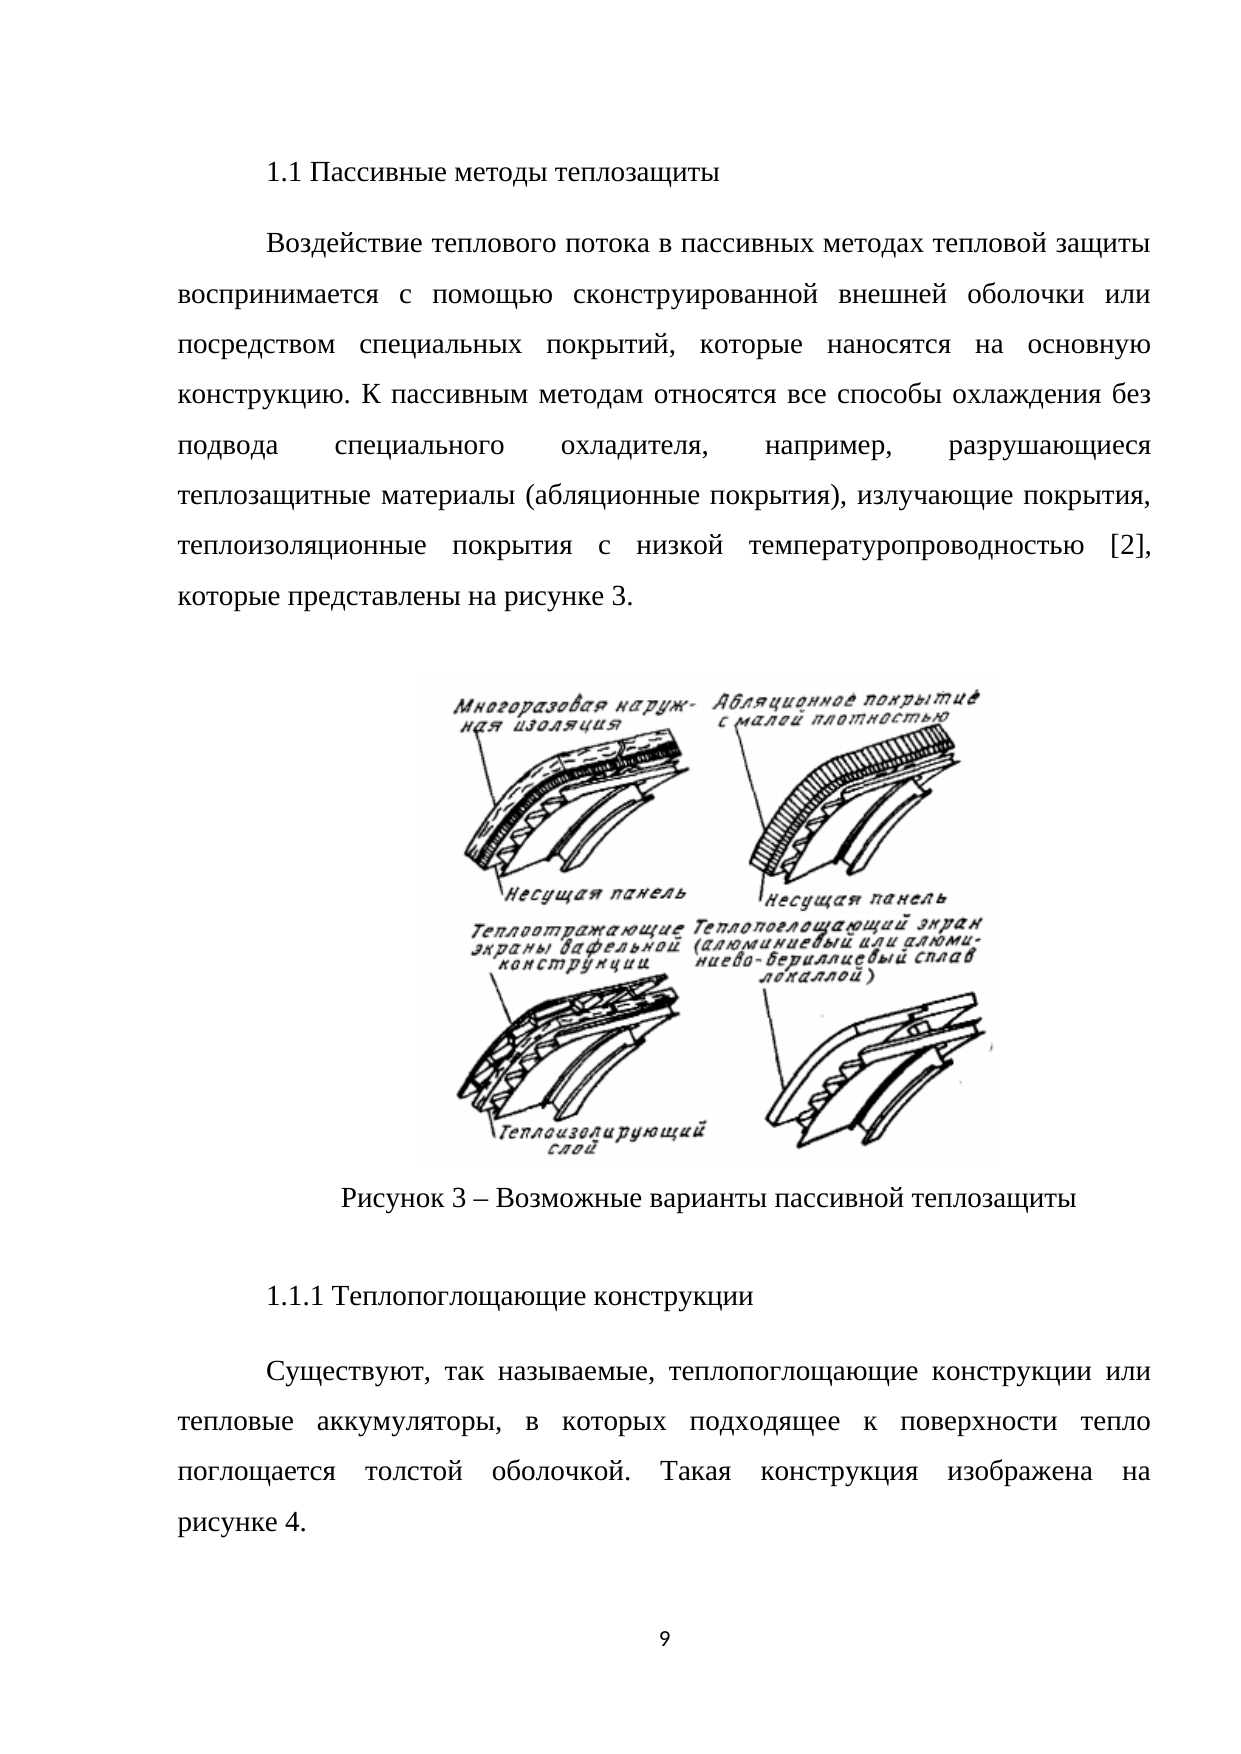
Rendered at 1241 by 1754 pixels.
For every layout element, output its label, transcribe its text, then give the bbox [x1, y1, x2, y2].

table_cell Рисунок 3 – Возможные варианты пассивной теплозащиты [166, 1181, 1163, 1227]
picture [417, 648, 1001, 1168]
table_header [166, 649, 1163, 1181]
text Воздействие теплового потока в пассивных методах тепловой защиты воспринимается с помощью сконструированной внешней оболочки или посредством специальных покрытий, которые наносятся на основную конструкцию. К пассивным методам относятся все способы охлаждения без подвода специального охладителя, например, разрушающиеся теплозащитные материалы (абляционные покрытия), излучающие покрытия, теплоизоляционные покрытия с низкой температуропроводностью [2], которые представлены на рисунке 3. [177, 226, 1152, 611]
text Существуют, так называемые, теплопоглощающие конструкции или тепловые аккумуляторы, в которых подходящее к поверхности тепло поглощается толстой оболочкой. Такая конструкция изображена на рисунке 4. [177, 1353, 1152, 1537]
text 1.1 Пассивные методы теплозащиты [266, 154, 1152, 188]
text 1.1.1 Теплопоглощающие конструкции [266, 1278, 1152, 1311]
